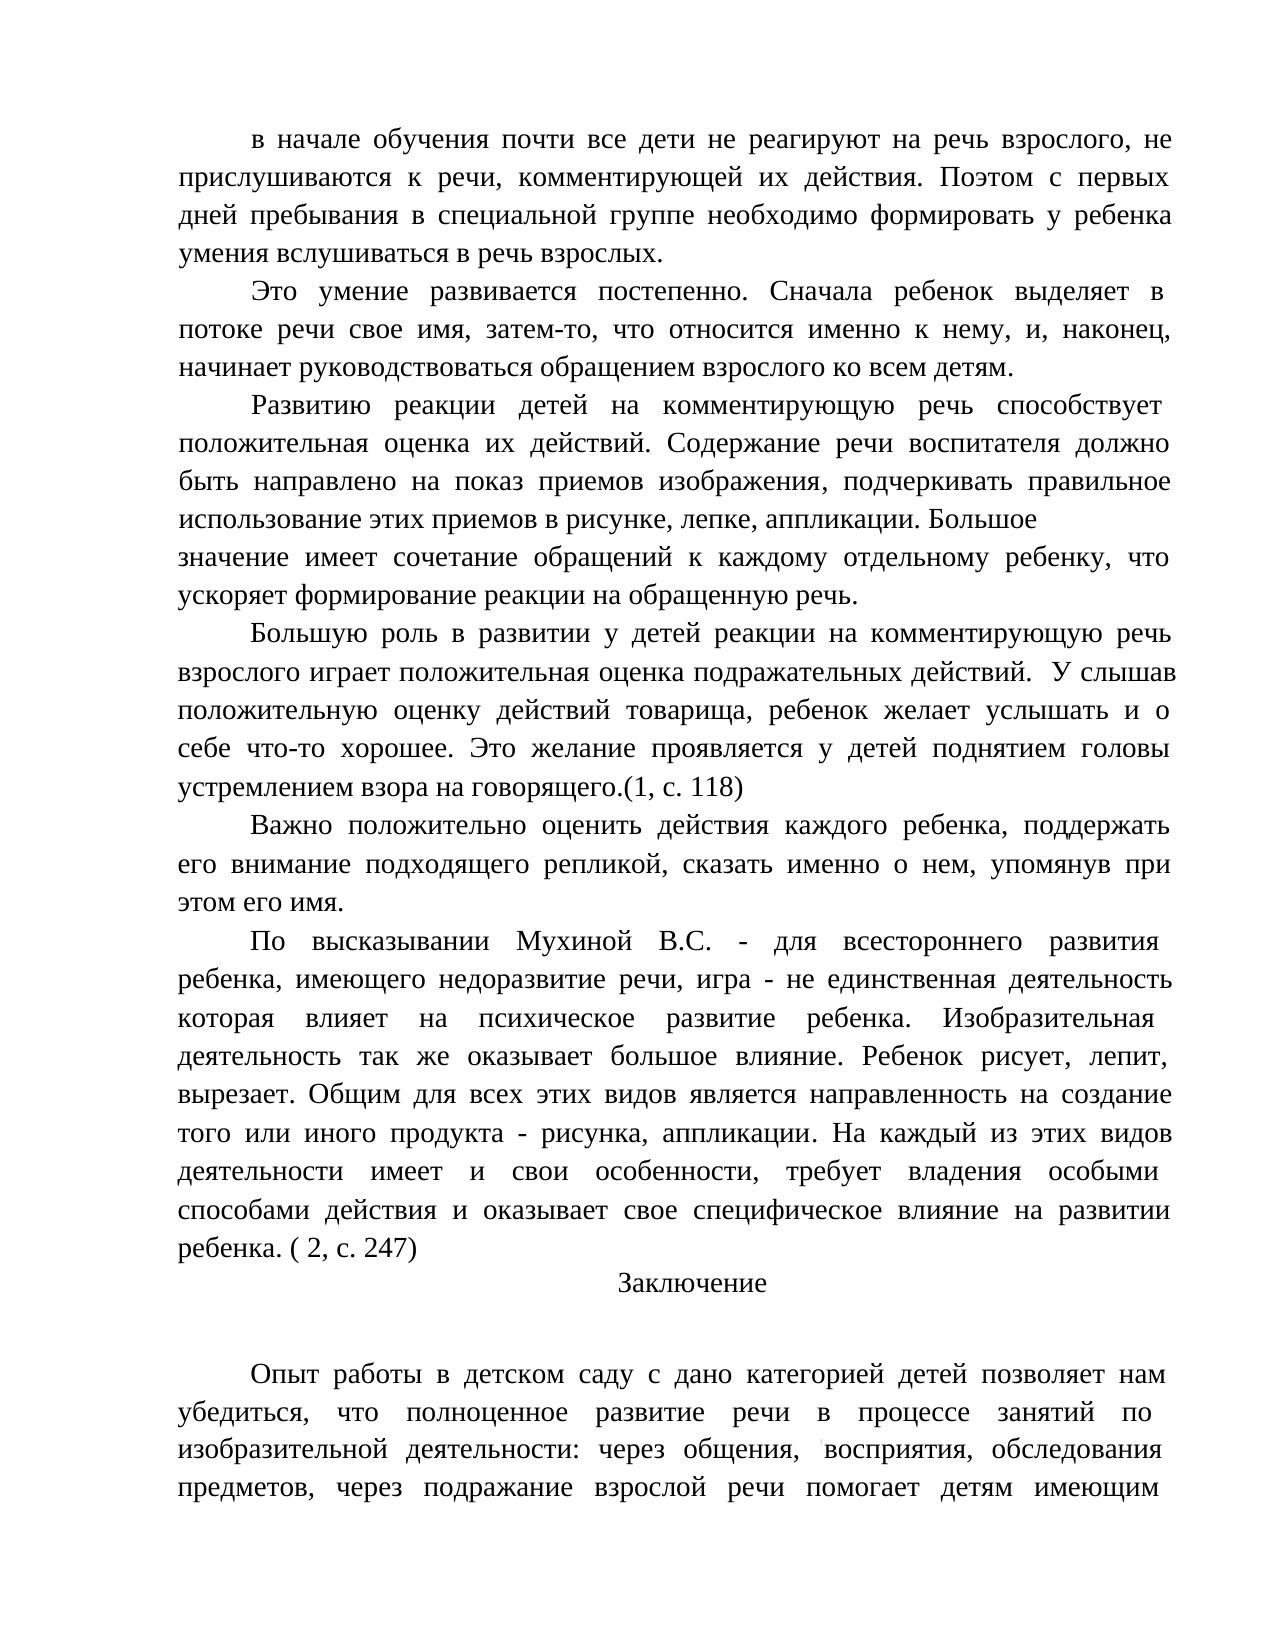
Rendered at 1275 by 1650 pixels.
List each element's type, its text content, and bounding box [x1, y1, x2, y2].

text Важно положительно оценить действия каждого ребенка, поддержать его внимание подходящего репликой, сказать именно о нем, упомянув при этом его имя. [177, 804, 1186, 919]
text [177, 1353, 1181, 1504]
text значение имеет сочетание обращений к каждому отдельному ребенку, что ускоряет формирование реакции на обращенную речь. [177, 536, 1186, 612]
text Большую роль в развитии у детей реакции на комментирующую речь взрослого играет положительная оценка подражательных действий. У слышав положительную оценку действий товарища, ребенок желает услышать и о себе что-то хорошее. Это желание проявляется у детей поднятием головы устремлением взора на говорящего.(1, с. 118) [177, 612, 1186, 804]
text Развитию реакции детей на комментирующую речь способствует положительная оценка их действий. Содержание речи воспитателя должно быть направлено на показ приемов изображения, подчеркивать правильное использование этих приемов в рисунке, лепке, аппликации. Большое [178, 384, 1186, 536]
text По высказывании Мухиной В.С. - для всестороннего развития ребенка, имеющего недоразвитие речи, игра - не единственная деятельность которая влияет на психическое развитие ребенка. Изобразительная деятельность так же оказывает большое влияние. Ребенок рисует, лепит, вырезает. Общим для всех этих видов является направленность на создание того или иного продукта - рисунка, аппликации. На каждый из этих видов деятельности имеет и свои особенности, требует владения особыми способами действия и оказывает свое специфическое влияние на развитии ребенка. ( 2, с. 247) [177, 919, 1186, 1265]
text Заключение [617, 1265, 1180, 1299]
text в начале обучения почти все дети не реагируют на речь взрослого, не прислушиваются к речи, комментирующей их действия. Поэтом с первых дней пребывания в специальной группе необходимо формировать у ребенка умения вслушиваться в речь взрослых. [178, 118, 1186, 270]
text Это умение развивается постепенно. Сначала ребенок выделяет в потоке речи свое имя, затем-то, что относится именно к нему, и, наконец, начинает руководствоваться обращением взрослого ко всем детям. [178, 270, 1186, 384]
